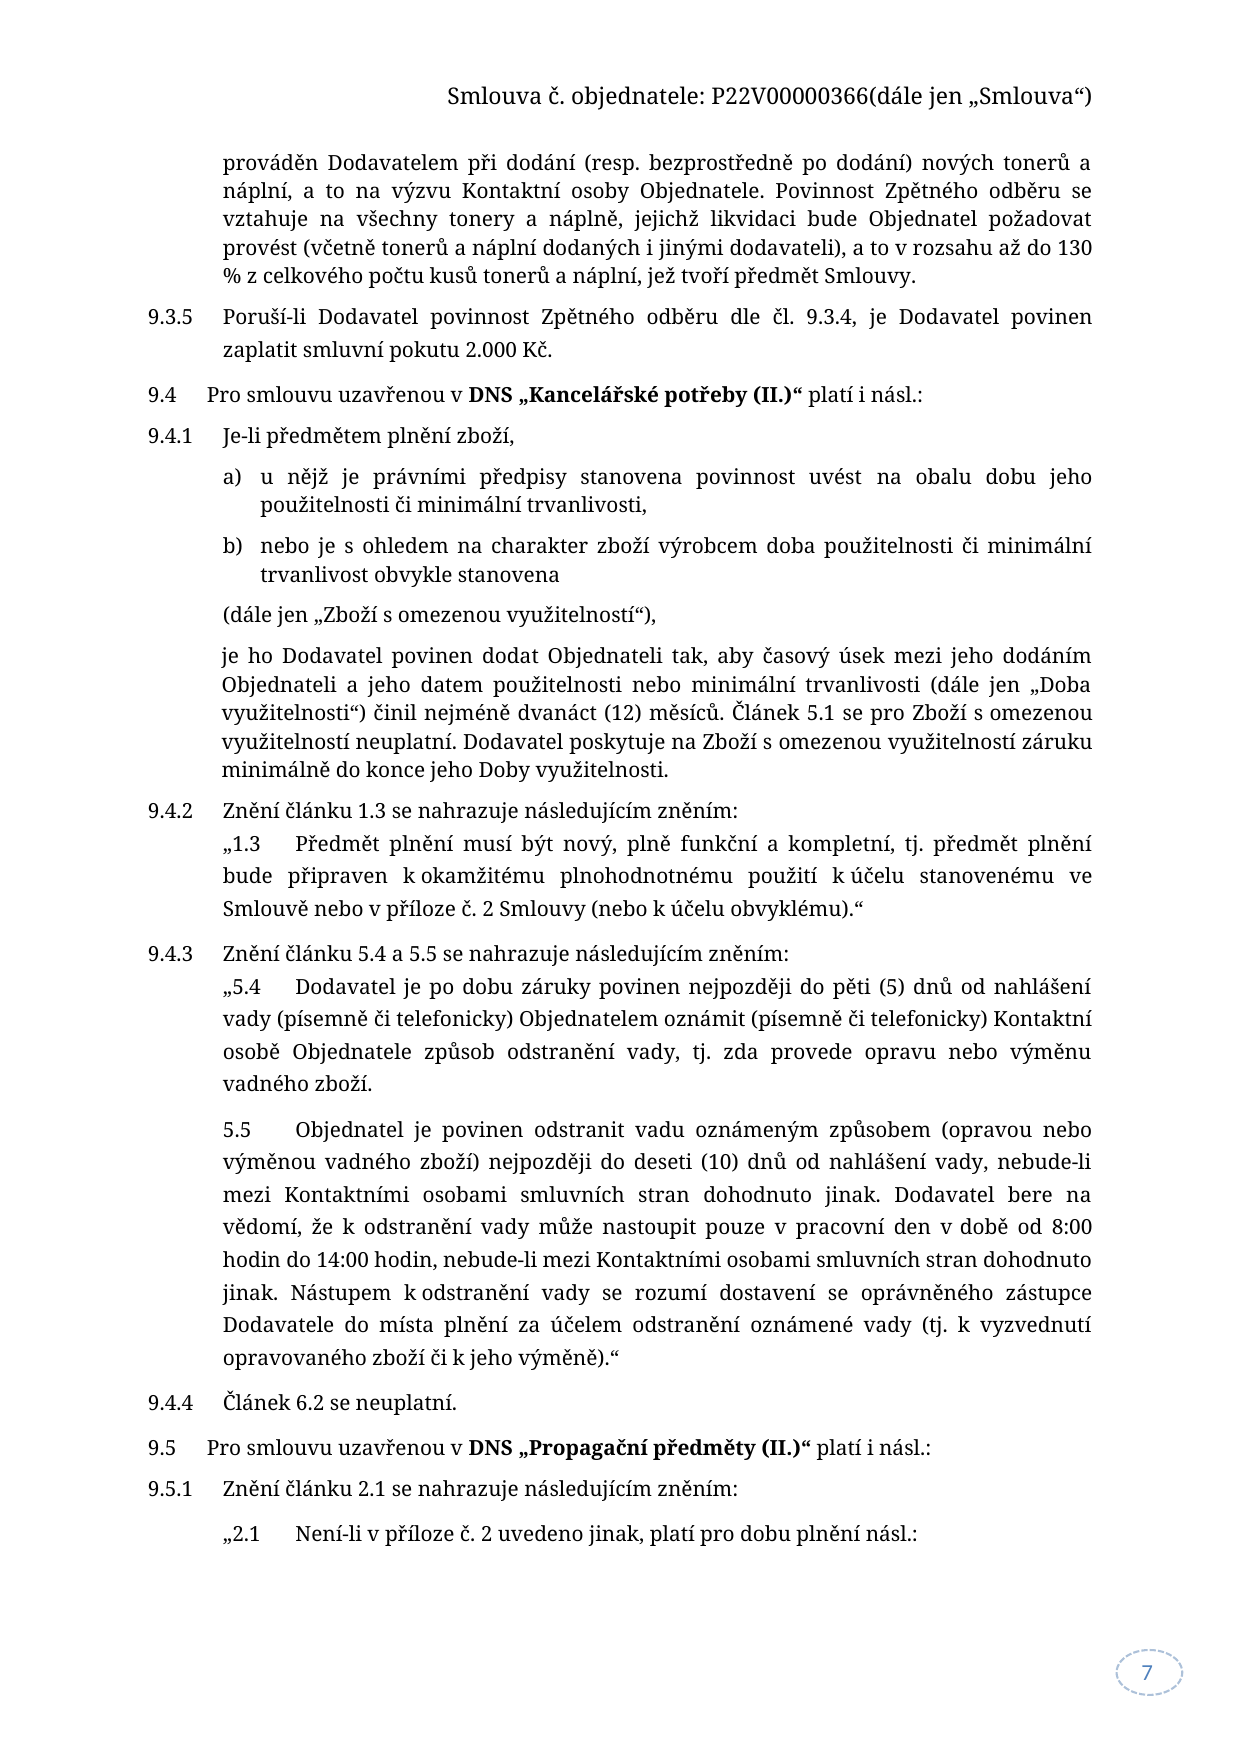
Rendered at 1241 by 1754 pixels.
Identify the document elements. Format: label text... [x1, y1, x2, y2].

list nebo je s ohledem na charakter zboží výrobcem doba použitelnosti či minimální trvanlivost obvykle stanovena [223, 531, 1093, 588]
list Znění článku 5.4 a 5.5 se nahrazuje následujícím zněním: [148, 939, 1093, 968]
list Je-li předmětem plnění zboží, [148, 421, 1093, 449]
list „2.1 Není-li v příloze č. 2 uvedeno jinak, platí pro dobu plnění násl.: [223, 1519, 1093, 1548]
list „1.3 Předmět plnění musí být nový, plně funkční a kompletní, tj. předmět plnění bude připraven k okamžitému plnohodnotnému použití k účelu stanovenému ve Smlouvě nebo v příloze č. 2 Smlouvy (nebo k účelu obvyklému).“ [223, 829, 1093, 922]
list Znění článku 2.1 se nahrazuje následujícím zněním: [148, 1474, 1093, 1502]
text je ho Dodavatel povinen dodat Objednateli tak, aby časový úsek mezi jeho dodáním Objednateli a jeho datem použitelnosti nebo minimální trvanlivosti (dále jen „Doba využitelnosti“) činil nejméně dvanáct (12) měsíců. Článek 5.1 se pro Zboží s omezenou využitelností neuplatní. Dodavatel poskytuje na Zboží s omezenou využitelností záruku minimálně do konce jeho Doby využitelnosti. [221, 642, 1093, 784]
list Znění článku 1.3 se nahrazuje následujícím zněním: [148, 796, 1093, 825]
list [148, 148, 1093, 290]
list „5.4 Dodavatel je po dobu záruky povinen nejpozději do pěti (5) dnů od nahlášení vady (písemně či telefonicky) Objednatelem oznámit (písemně či telefonicky) Kontaktní osobě Objednatele způsob odstranění vady, tj. zda provede opravu nebo výměnu vadného zboží. [223, 972, 1093, 1098]
list Poruší-li Dodavatel povinnost Zpětného odběru dle čl. 9.3.4, je Dodavatel povinen zaplatit smluvní pokutu 2.000 Kč. [148, 302, 1093, 363]
list Pro smlouvu uzavřenou v DNS „Kancelářské potřeby (II.)“ platí i násl.: [148, 380, 1093, 408]
list 5.5 Objednatel je povinen odstranit vadu oznámeným způsobem (opravou nebo výměnou vadného zboží) nejpozději do deseti (10) dnů od nahlášení vady, nebude-li mezi Kontaktními osobami smluvních stran dohodnuto jinak. Dodavatel bere na vědomí, že k odstranění vady může nastoupit pouze v pracovní den v době od 8:00 hodin do 14:00 hodin, nebude-li mezi Kontaktními osobami smluvních stran dohodnuto jinak. Nástupem k odstranění vady se rozumí dostavení se oprávněného zástupce Dodavatele do místa plnění za účelem odstranění oznámené vady (tj. k vyzvednutí opravovaného zboží či k jeho výměně).“ [223, 1115, 1093, 1371]
list u nějž je právními předpisy stanovena povinnost uvést na obalu dobu jeho použitelnosti či minimální trvanlivosti, [223, 462, 1093, 519]
list Pro smlouvu uzavřenou v DNS „Propagační předměty (II.)“ platí i násl.: [148, 1433, 1093, 1462]
list Článek 6.2 se neuplatní. [148, 1388, 1093, 1416]
text (dále jen „Zboží s omezenou využitelností“), [223, 601, 1093, 629]
